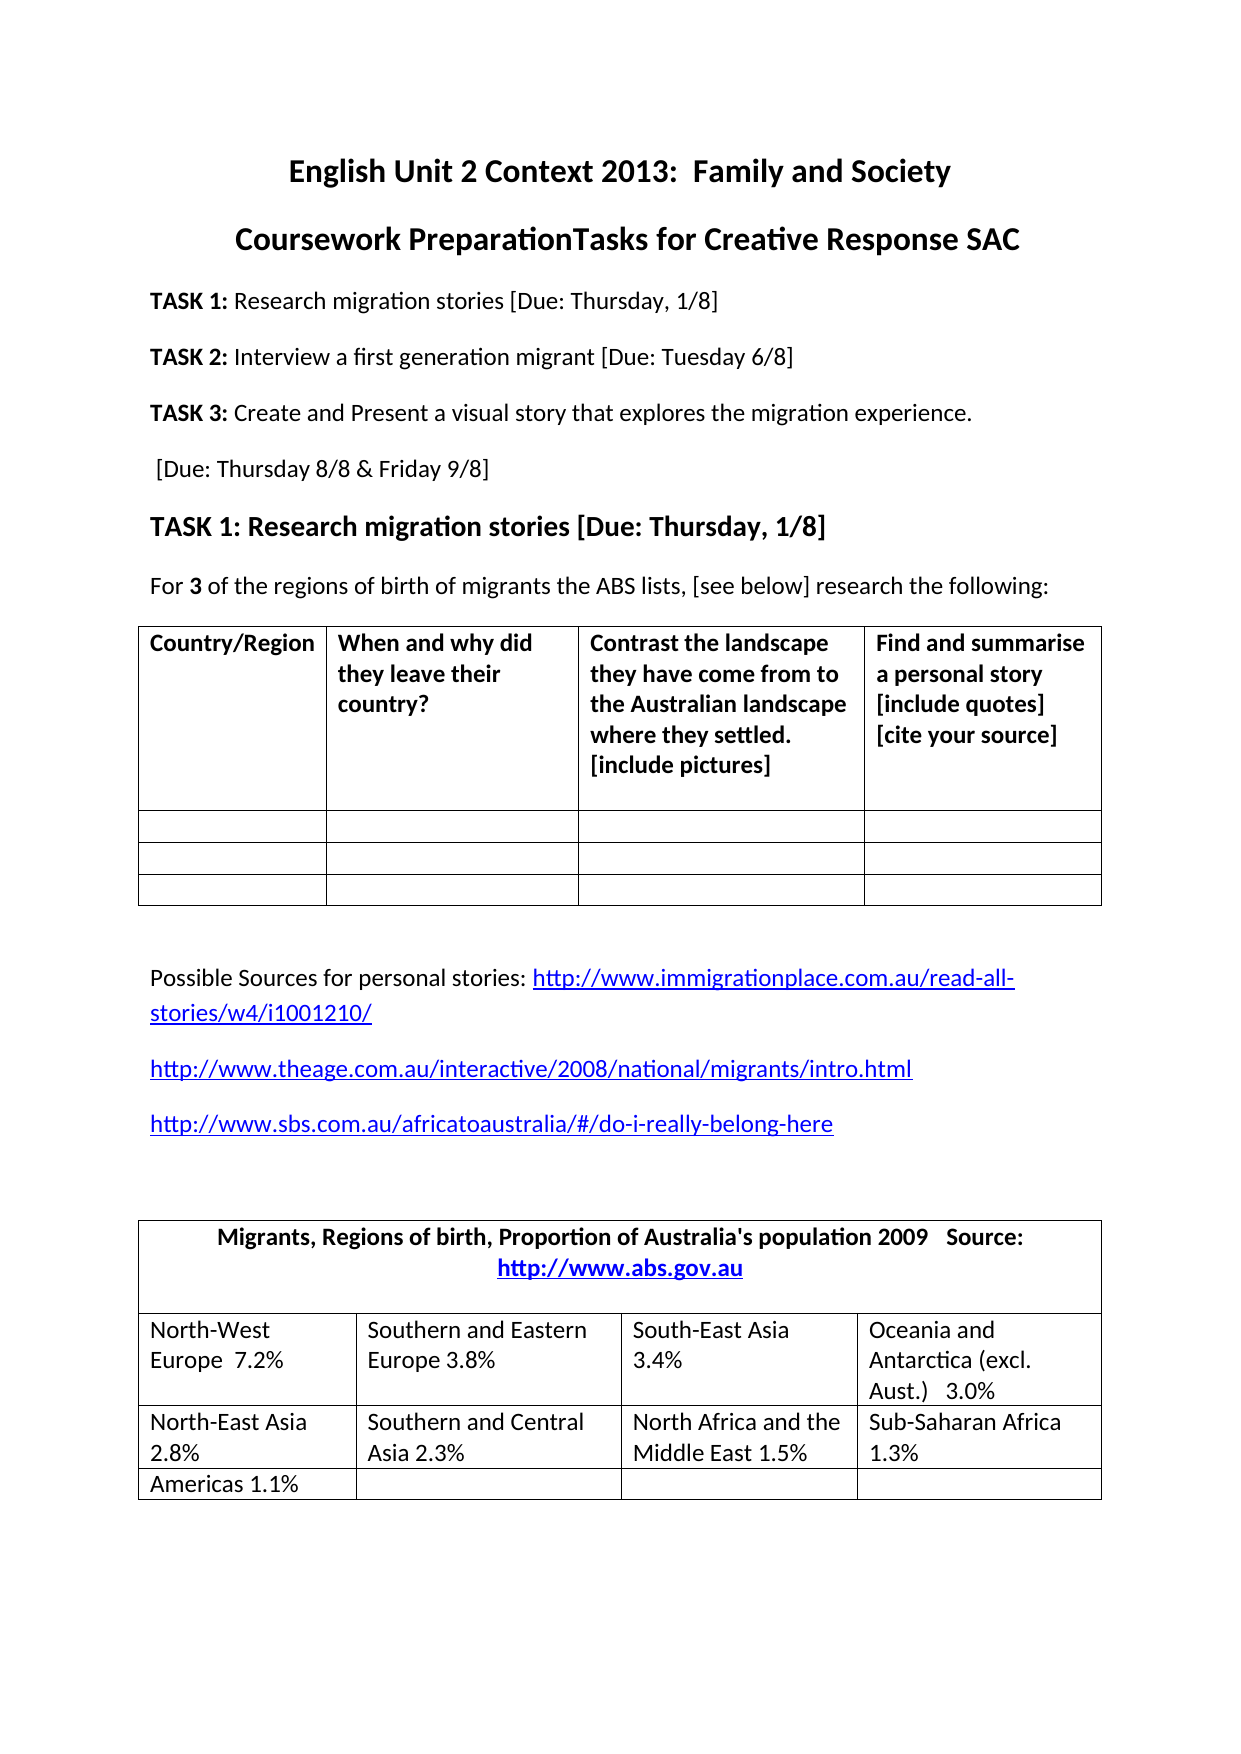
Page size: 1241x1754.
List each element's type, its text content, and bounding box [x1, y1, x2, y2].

text TASK 3: Create and Present a visual story that explores the migration experience. [150, 397, 1090, 427]
table_cell [139, 875, 326, 905]
text http://www.theage.com.au/interactive/2008/national/migrants/intro.html [150, 1053, 1090, 1083]
table_cell [357, 1469, 621, 1499]
table_header Find and summarise a personal story [include quotes] [cite your source] [865, 627, 1101, 810]
table_cell [622, 1469, 857, 1499]
table_cell South-East Asia 3.4% [622, 1314, 857, 1405]
table_cell [579, 811, 864, 842]
table_cell Southern and Central Asia 2.3% [357, 1406, 621, 1467]
table_cell Sub-Saharan Africa 1.3% [858, 1406, 1101, 1467]
text Possible Sources for personal stories: http://www.immigrationplace.com.au/read-all-stories/w4/i1001210/ [150, 962, 1090, 1027]
table_cell North-East Asia 2.8% [139, 1406, 356, 1467]
table_cell [327, 875, 578, 905]
table_cell Southern and Eastern Europe 3.8% [357, 1314, 621, 1405]
table_cell [858, 1469, 1101, 1499]
text Coursework PreparationTasks for Creative Response SAC [150, 218, 1090, 258]
table_cell [865, 811, 1101, 842]
table_cell North-West Europe 7.2% [139, 1314, 356, 1405]
table_cell [327, 811, 578, 842]
table_header When and why did they leave their country? [327, 627, 578, 810]
table_cell [139, 811, 326, 842]
text English Unit 2 Context 2013: Family and Society [150, 150, 1090, 191]
text http://www.sbs.com.au/africatoaustralia/#/do-i-really-belong-here [150, 1108, 1090, 1139]
text TASK 2: Interview a first generation migrant [Due: Tuesday 6/8] [150, 341, 1090, 372]
text [Due: Thursday 8/8 & Friday 9/8] [150, 453, 1090, 483]
table_cell Americas 1.1% [139, 1469, 356, 1499]
text TASK 1: Research migration stories [Due: Thursday, 1/8] [150, 285, 1090, 316]
table_cell [579, 843, 864, 873]
table_cell Oceania and Antarctica (excl. Aust.) 3.0% [858, 1314, 1101, 1405]
table_header Contrast the landscape they have come from to the Australian landscape where they settled. [include pictures] [579, 627, 864, 810]
table_cell [327, 843, 578, 873]
table_cell [865, 875, 1101, 905]
table_cell [579, 875, 864, 905]
text For 3 of the regions of birth of migrants the ABS lists, [see below] research the following: [150, 570, 1090, 601]
text TASK 1: Research migration stories [Due: Thursday, 1/8] [150, 508, 1090, 544]
table_header Migrants, Regions of birth, Proportion of Australia's population 2009 Source: http://www.abs.gov.au [139, 1221, 1101, 1313]
table_cell North Africa and the Middle East 1.5% [622, 1406, 857, 1467]
table_cell [139, 843, 326, 873]
table_header Country/Region [139, 627, 326, 810]
table_cell [865, 843, 1101, 873]
